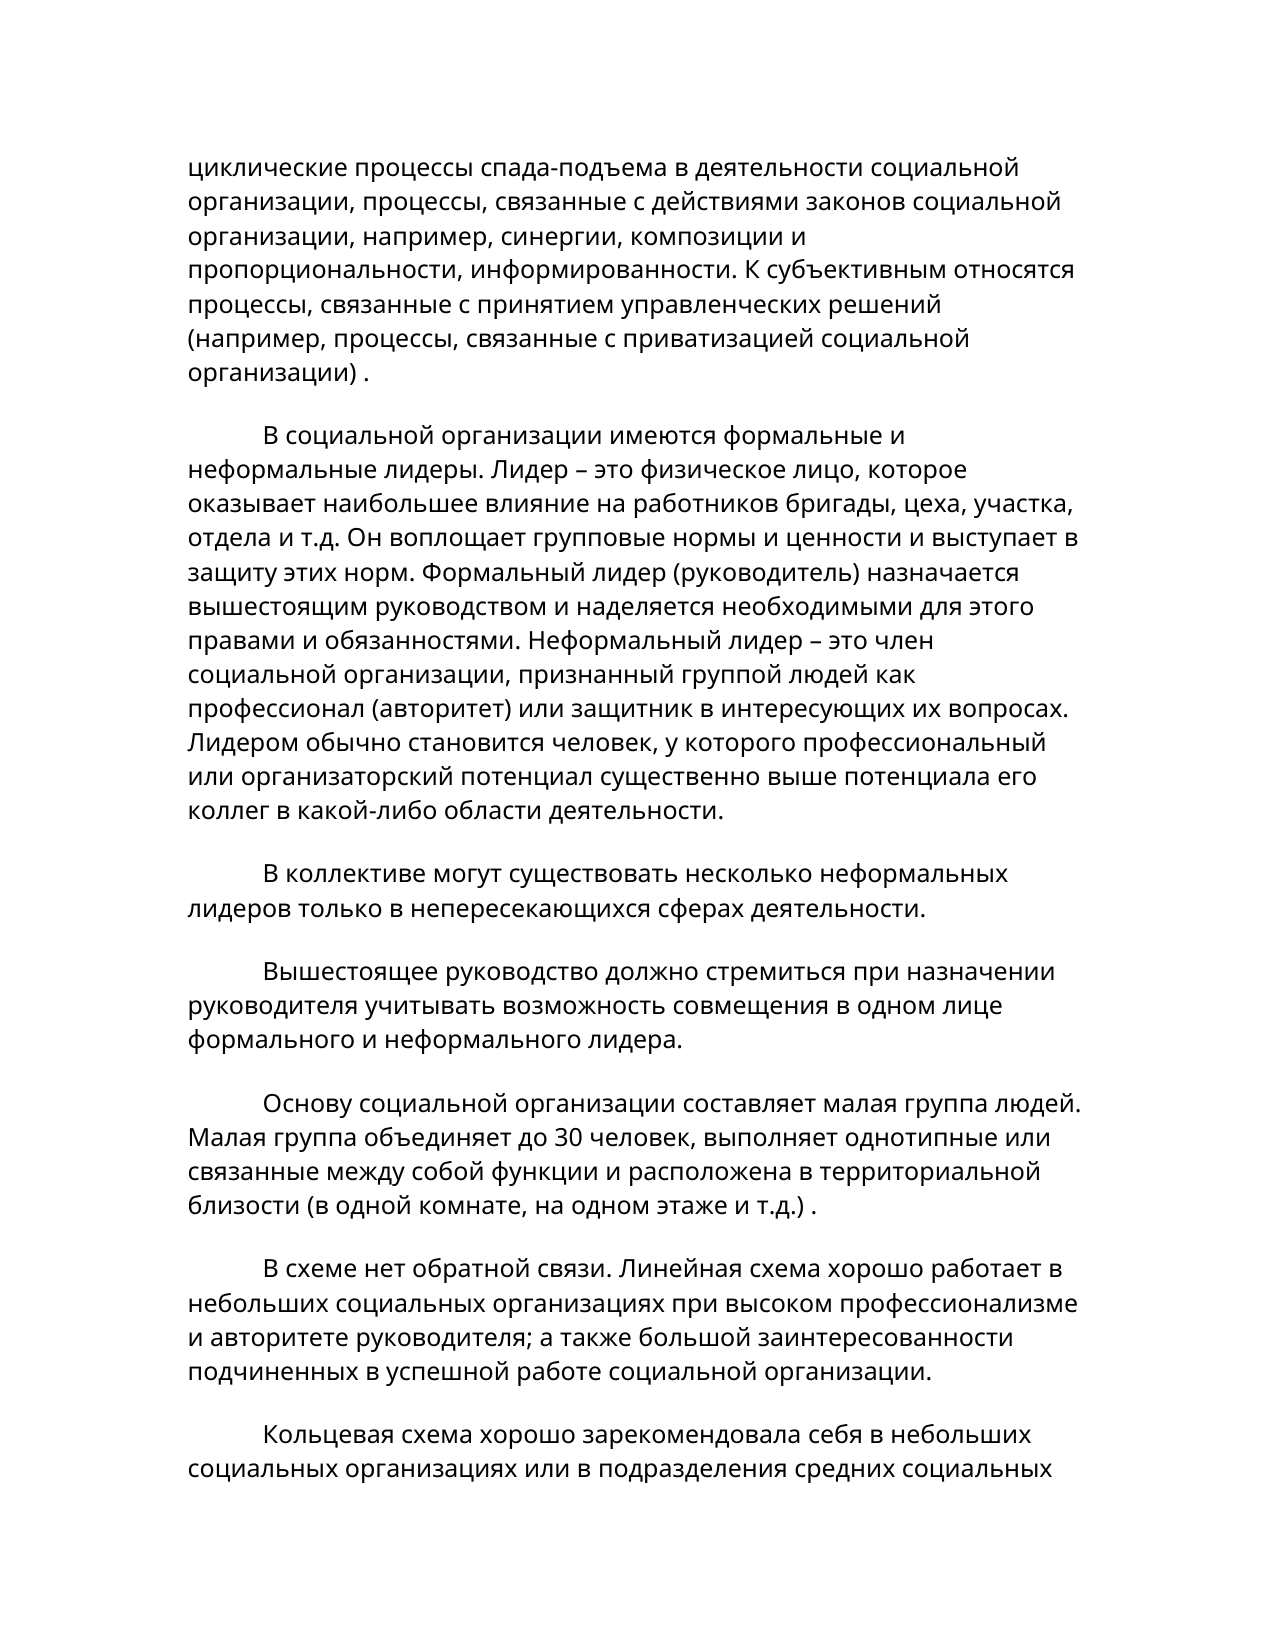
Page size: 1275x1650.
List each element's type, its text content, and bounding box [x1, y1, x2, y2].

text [187, 150, 1087, 388]
text В коллективе могут существовать несколько неформальных лидеров только в непересекающихся сферах деятельности. [187, 856, 1087, 924]
text Основу социальной организации составляет малая группа людей. Малая группа объединяет до 30 человек, выполняет однотипные или связанные между собой функции и расположена в территориальной близости (в одной комнате, на одном этаже и т.д.) . [187, 1085, 1087, 1222]
text В социальной организации имеются формальные и неформальные лидеры. Лидер – это физическое лицо, которое оказывает наибольшее влияние на работников бригады, цеха, участка, отдела и т.д. Он воплощает групповые нормы и ценности и выступает в защиту этих норм. Формальный лидер (руководитель) назначается вышестоящим руководством и наделяется необходимыми для этого правами и обязанностями. Неформальный лидер – это член социальной организации, признанный группой людей как профессионал (авторитет) или защитник в интересующих их вопросах. Лидером обычно становится человек, у которого профессиональный или организаторский потенциал существенно выше потенциала его коллег в какой-либо области деятельности. [187, 418, 1087, 827]
text В схеме нет обратной связи. Линейная схема хорошо работает в небольших социальных организациях при высоком профессионализме и авторитете руководителя; а также большой заинтересованности подчиненных в успешной работе социальной организации. [187, 1251, 1087, 1387]
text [187, 1417, 1087, 1485]
text Вышестоящее руководство должно стремиться при назначении руководителя учитывать возможность совмещения в одном лице формального и неформального лидера. [187, 954, 1087, 1056]
